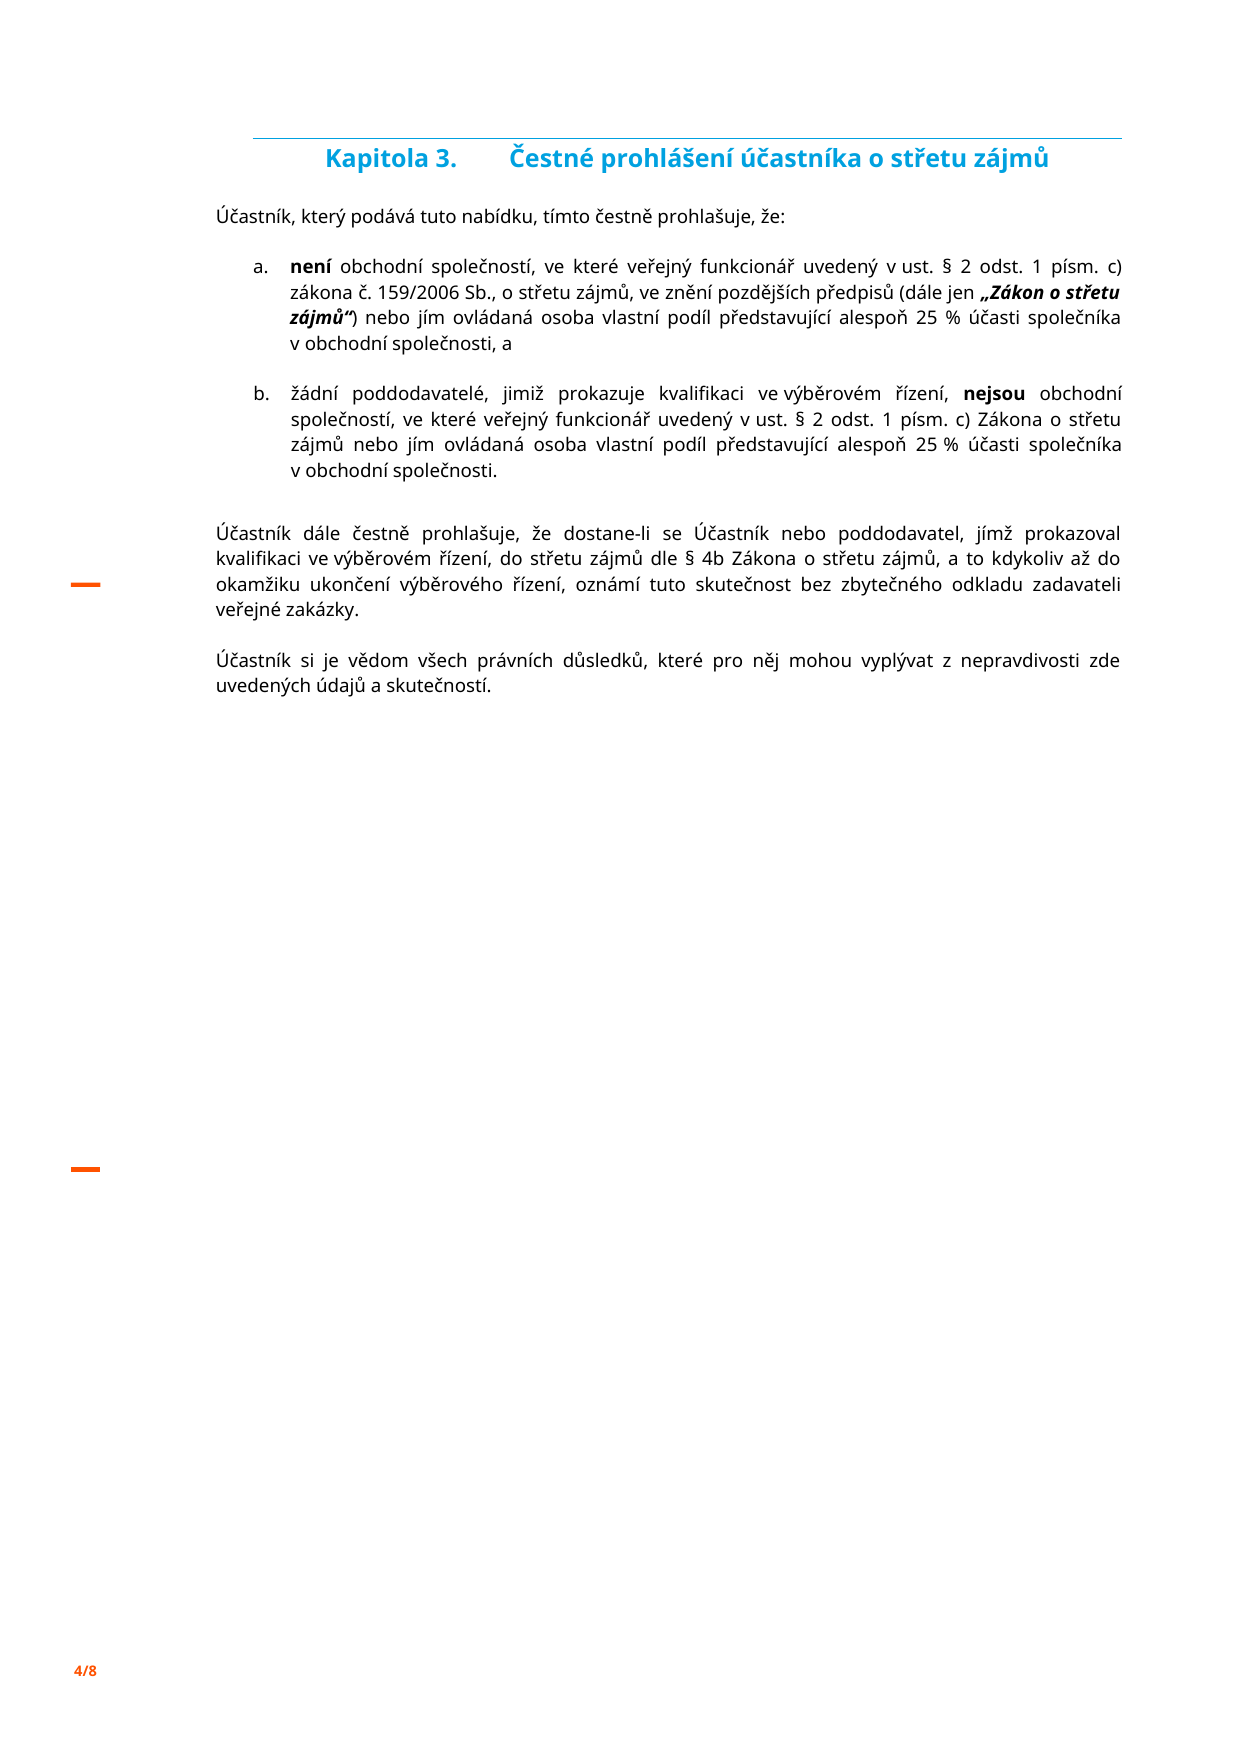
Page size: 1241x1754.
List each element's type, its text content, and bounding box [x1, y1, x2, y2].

subtitle Čestné prohlášení účastníka o střetu zájmů [253, 139, 1122, 174]
text Účastník, který podává tuto nabídku, tímto čestně prohlašuje, že: [216, 203, 1122, 228]
list není obchodní společností, ve které veřejný funkcionář uvedený v ust. § 2 odst. 1 písm. c) zákona č. 159/2006 Sb., o střetu zájmů, ve znění pozdějších předpisů (dále jen „Zákon o střetu zájmů“) nebo jím ovládaná osoba vlastní podíl představující alespoň 25 % účasti společníka v obchodní společnosti, a [253, 253, 1122, 356]
list žádní poddodavatelé, jimiž prokazuje kvalifikaci ve výběrovém řízení, nejsou obchodní společností, ve které veřejný funkcionář uvedený v ust. § 2 odst. 1 písm. c) Zákona o střetu zájmů nebo jím ovládaná osoba vlastní podíl představující alespoň 25 % účasti společníka v obchodní společnosti. [253, 381, 1122, 483]
text Účastník si je vědom všech právních důsledků, které pro něj mohou vyplývat z nepravdivosti zde uvedených údajů a skutečností. [216, 647, 1122, 698]
text Účastník dále čestně prohlašuje, že dostane-li se Účastník nebo poddodavatel, jímž prokazoval kvalifikaci ve výběrovém řízení, do střetu zájmů dle § 4b Zákona o střetu zájmů, a to kdykoliv až do okamžiku ukončení výběrového řízení, oznámí tuto skutečnost bez zbytečného odkladu zadavateli veřejné zakázky. [216, 520, 1122, 622]
